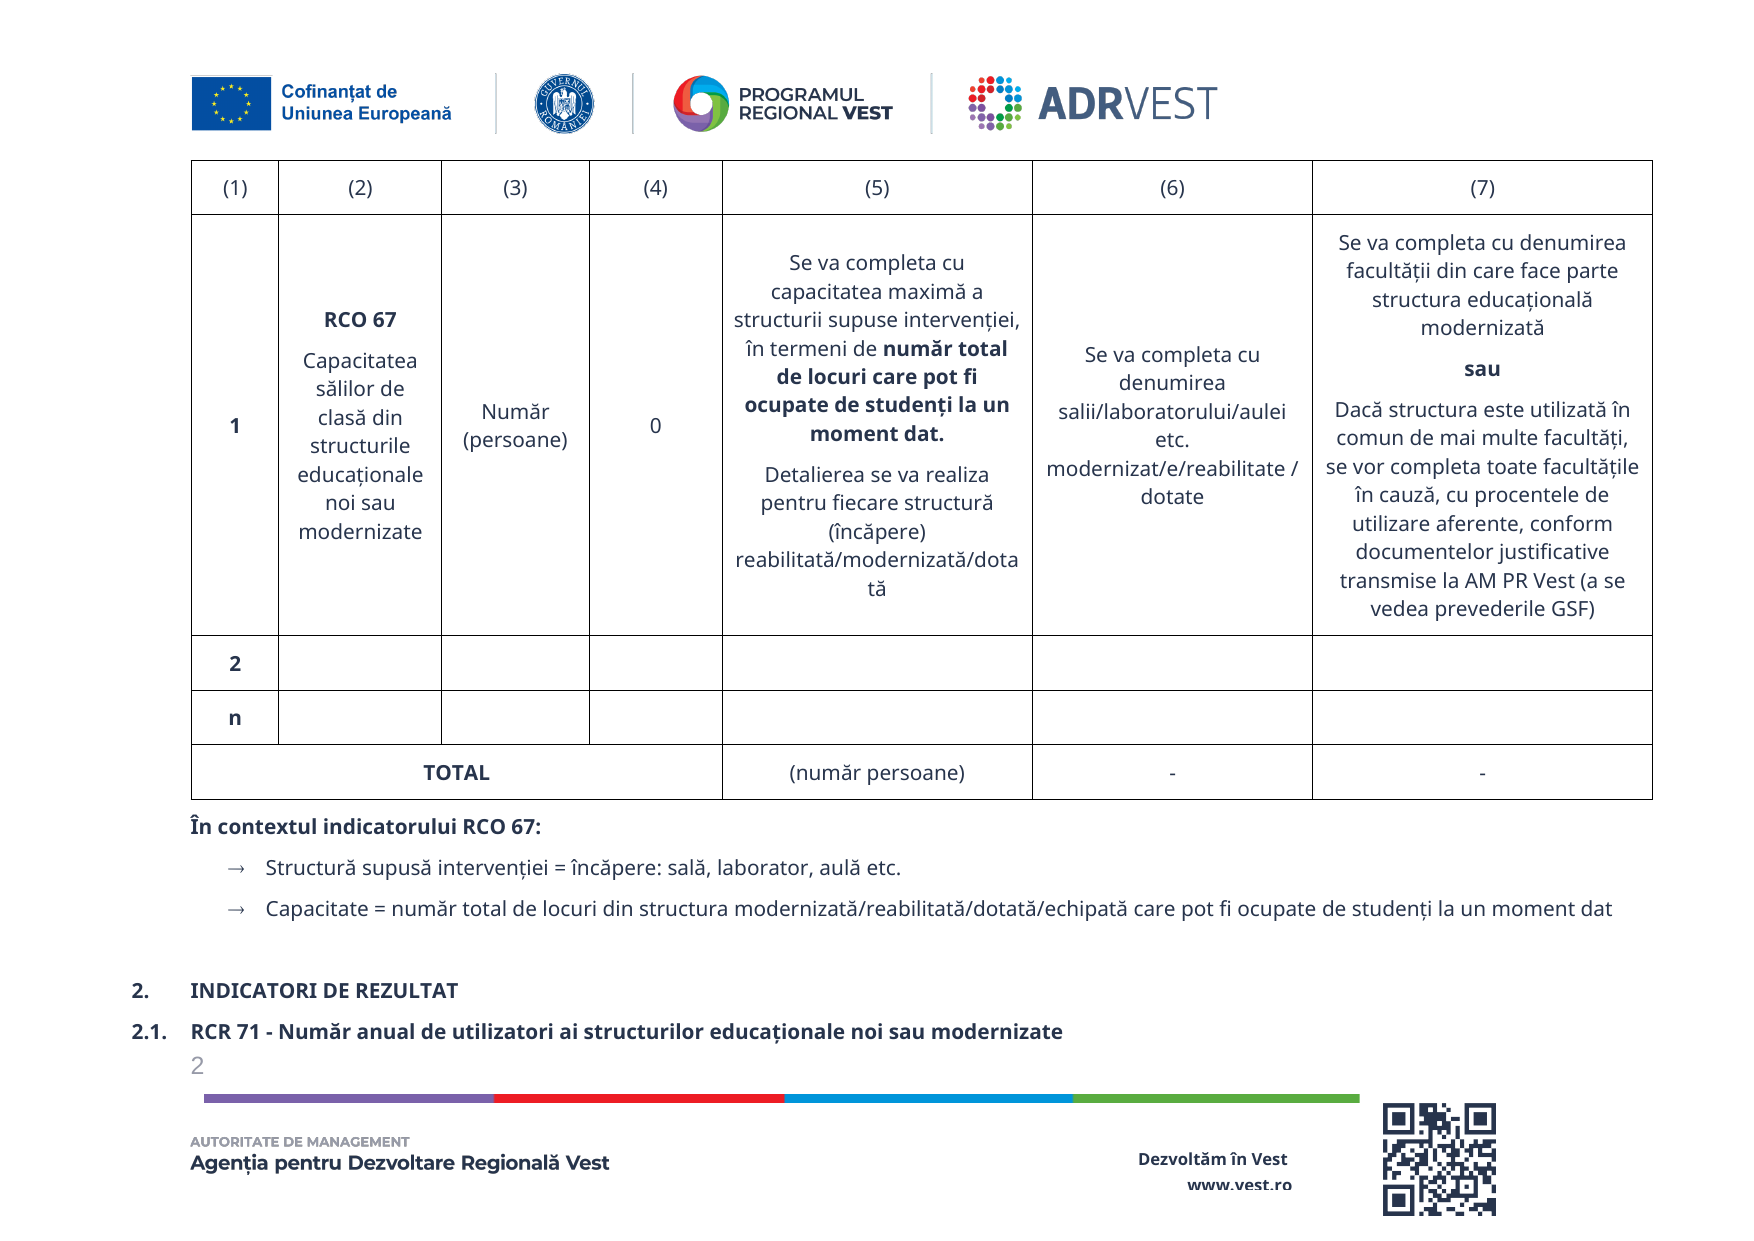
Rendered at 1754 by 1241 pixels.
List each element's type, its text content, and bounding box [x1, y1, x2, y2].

table_cell [1313, 691, 1652, 744]
table_cell 0 [590, 215, 722, 635]
table_cell (1) [192, 161, 278, 214]
picture [190, 73, 1218, 134]
table_cell [723, 636, 1032, 689]
table_cell TOTAL [192, 745, 722, 798]
table_cell (3) [442, 161, 589, 214]
table_cell Se va completa cu denumirea salii/laboratorului/aulei etc. modernizat/e/reabilitate /dotate [1033, 215, 1312, 635]
picture [1374, 1094, 1505, 1225]
table_cell Se va completa cu capacitatea maximă a structurii supuse intervenției, în termeni de număr total de locuri care pot fi ocupate de studenți la un moment dat. Detalierea se va realiza pentru fiecare structură (încăpere) reabilitată/modernizată/dotată [723, 215, 1032, 635]
table_cell 2 [192, 636, 278, 689]
table_cell RCO 67 Capacitatea sălilor de clasă din structurile educaționale noi sau modernizate [279, 215, 441, 635]
table_cell [723, 691, 1032, 744]
table_cell [590, 691, 722, 744]
table_cell 1 [192, 215, 278, 635]
table_cell - [1313, 745, 1652, 798]
table_cell Se va completa cu denumirea facultății din care face parte structura educațională modernizată sau Dacă structura este utilizată în comun de mai multe facultăți, se vor completa toate facultățile în cauză, cu procentele de utilizare aferente, conform documentelor justificative transmise la AM PR Vest (a se vedea prevederile GSF) [1313, 215, 1652, 635]
table_cell (7) [1313, 161, 1652, 214]
list Capacitate = număr total de locuri din structura modernizată/reabilitată/dotată/echipată care pot fi ocupate de studenți la un moment dat [228, 894, 1652, 922]
table_cell [442, 691, 589, 744]
table_cell Număr (persoane) [442, 215, 589, 635]
table_cell (număr persoane) [723, 745, 1032, 798]
table_cell [279, 636, 441, 689]
table_cell [590, 636, 722, 689]
table_cell [442, 636, 589, 689]
list RCR 71 - Număr anual de utilizatori ai structurilor educaționale noi sau modernizate [131, 1017, 1667, 1045]
table_cell (6) [1033, 161, 1312, 214]
table_cell - [1033, 745, 1312, 798]
table_cell (5) [723, 161, 1032, 214]
table_cell [1033, 691, 1312, 744]
text În contextul indicatorului RCO 67: [190, 812, 1652, 841]
table_cell (4) [590, 161, 722, 214]
list INDICATORI DE REZULTAT [131, 976, 1667, 1004]
list Structură supusă intervenției = încăpere: sală, laborator, aulă etc. [228, 853, 1652, 881]
table_cell [1033, 636, 1312, 689]
table_cell [1313, 636, 1652, 689]
table_cell n [192, 691, 278, 744]
table_cell [279, 691, 441, 744]
table_cell (2) [279, 161, 441, 214]
